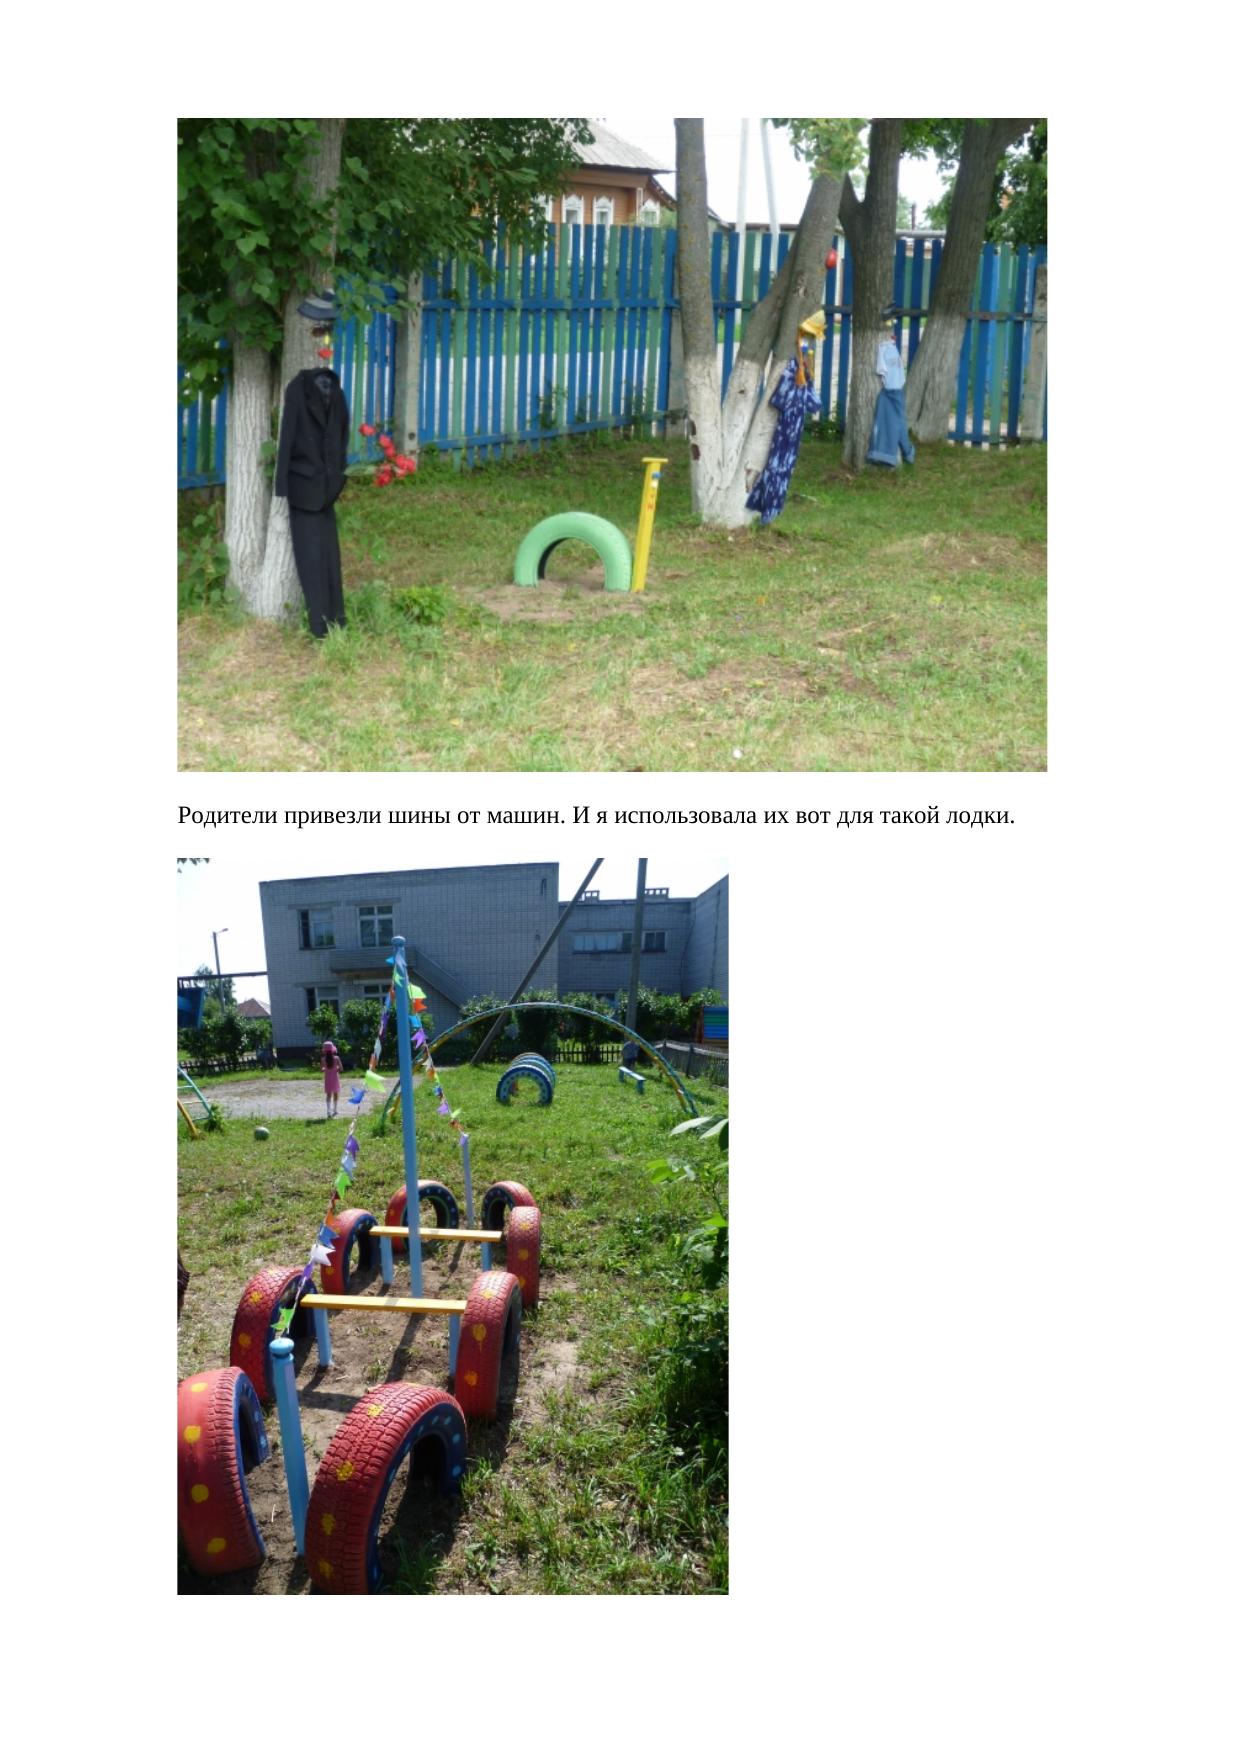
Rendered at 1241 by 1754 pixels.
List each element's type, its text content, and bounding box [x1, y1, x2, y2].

text Родители привезли шины от машин. И я использовала их вот для такой лодки. [177, 800, 1152, 829]
picture [177, 858, 729, 1595]
picture [177, 118, 1048, 772]
